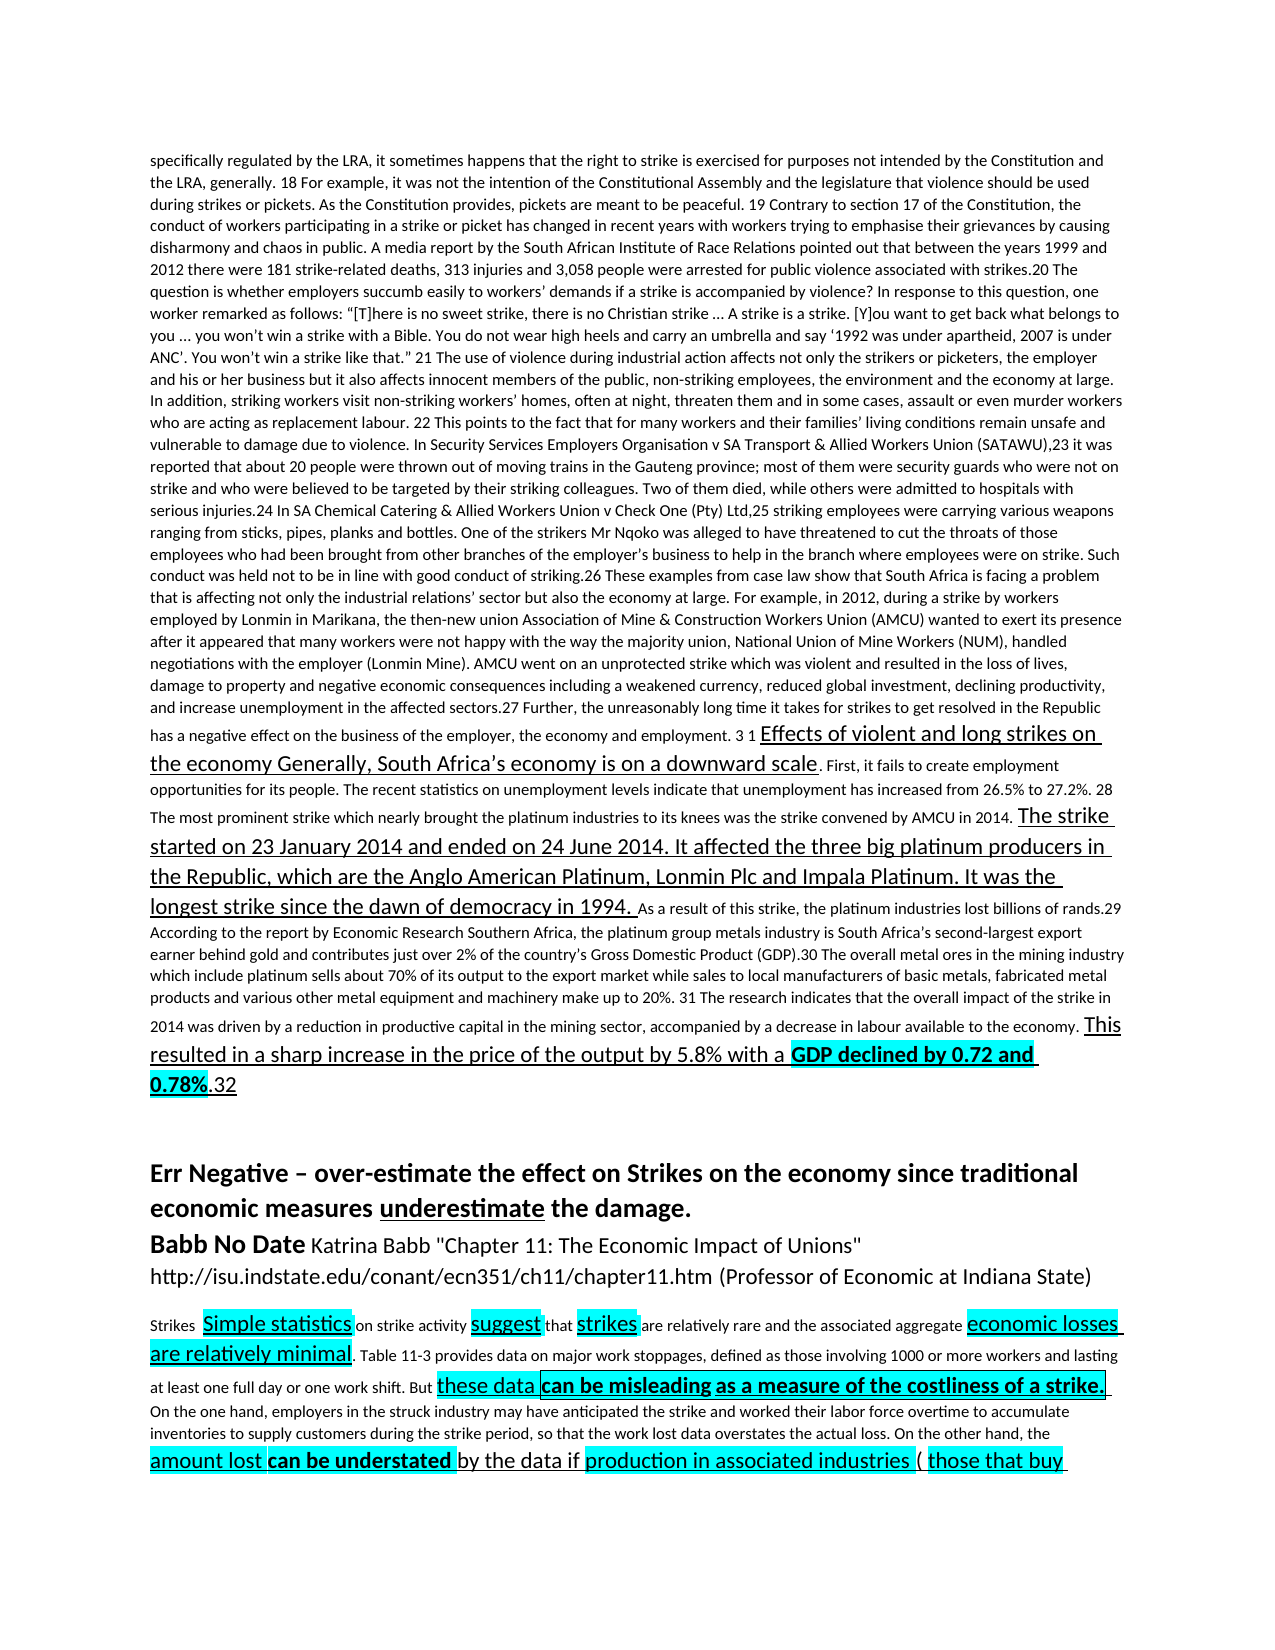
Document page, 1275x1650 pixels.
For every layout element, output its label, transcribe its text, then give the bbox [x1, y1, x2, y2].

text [150, 1309, 1125, 1474]
subtitle Err Negative – over-estimate the effect on Strikes on the economy since traditional economic measures underestimate the damage. [150, 1156, 1125, 1224]
text Babb No Date Katrina Babb "Chapter 11: The Economic Impact of Unions" http://isu.indstate.edu/conant/ecn351/ch11/chapter11.htm (Professor of Economic at Indiana State) [150, 1227, 1125, 1290]
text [150, 150, 1125, 1098]
